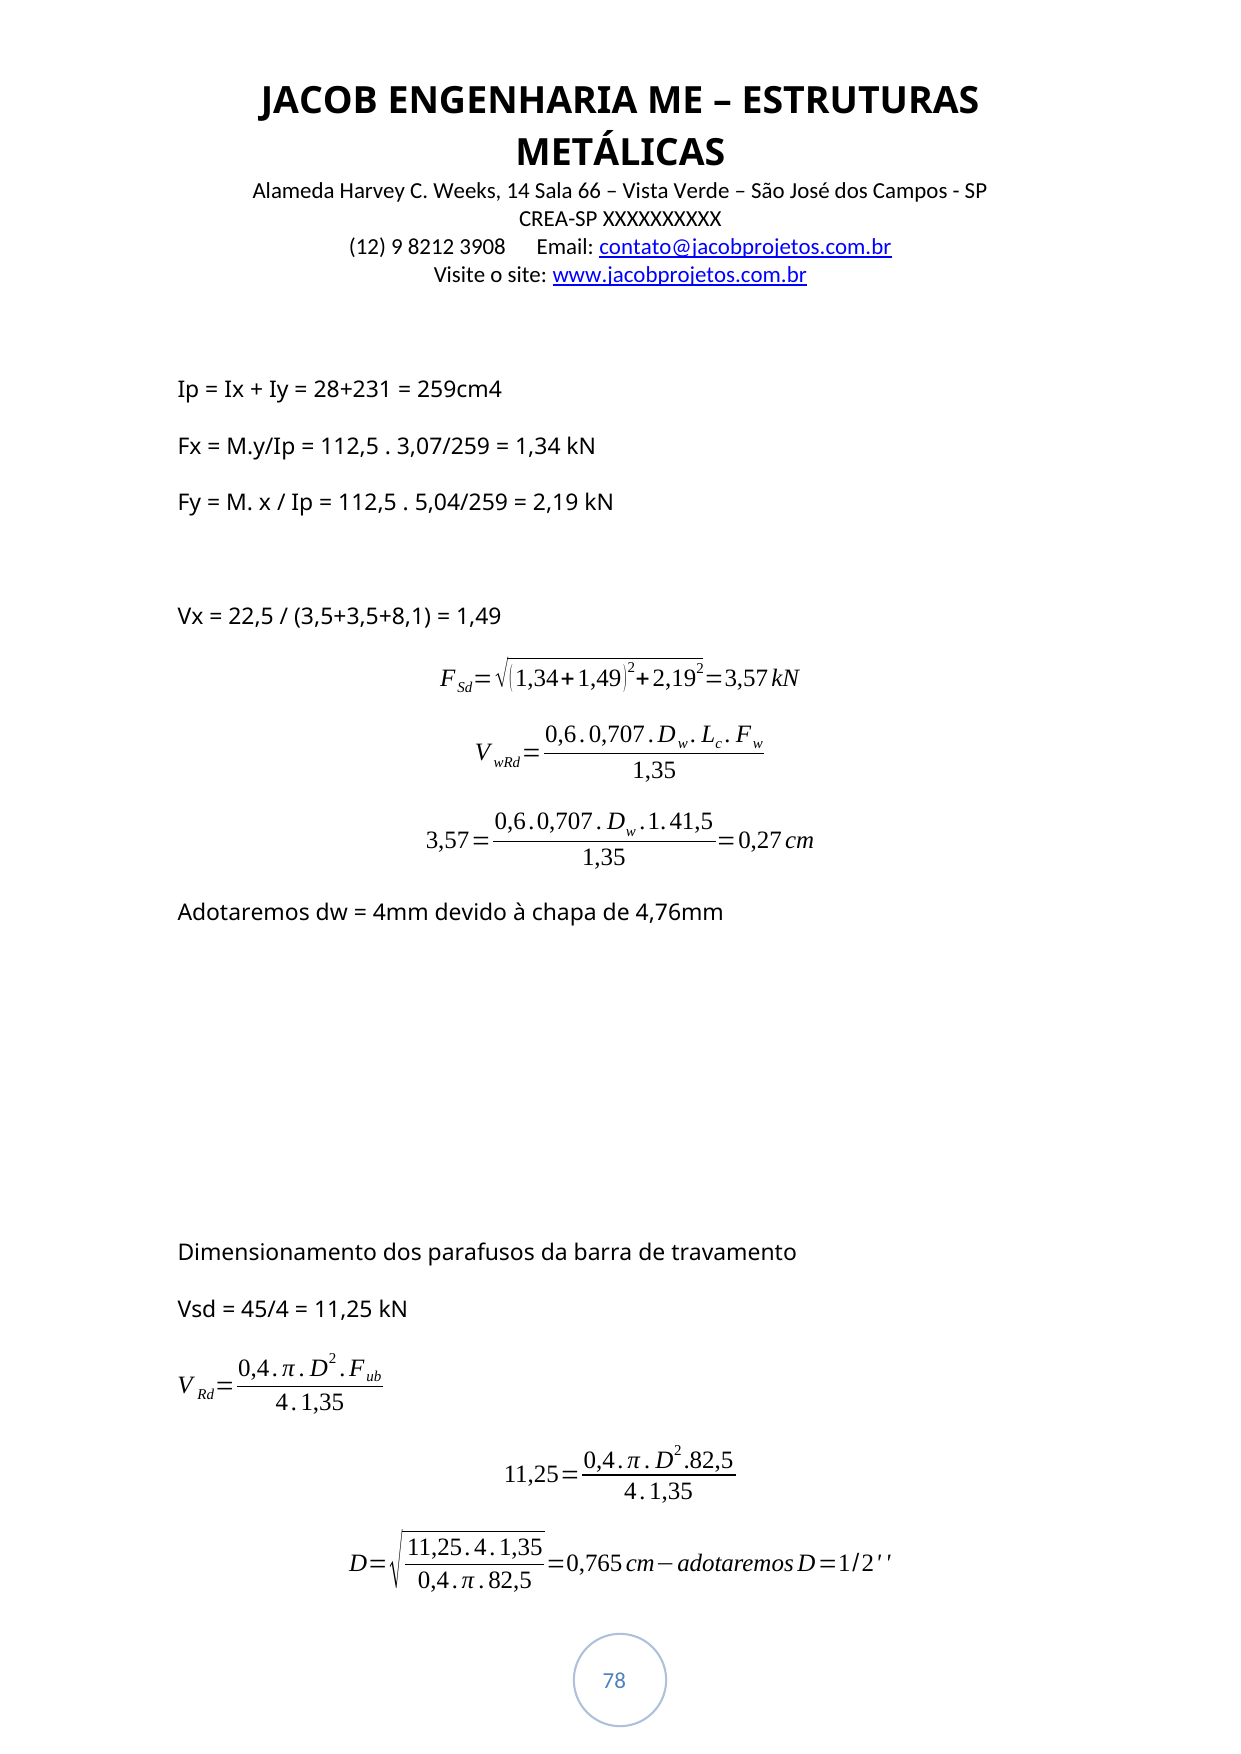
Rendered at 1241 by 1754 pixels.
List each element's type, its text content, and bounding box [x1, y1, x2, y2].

text Fy = M. x / Ip = 112,5 . 5,04/259 = 2,19 kN [177, 486, 1063, 518]
text Ip = Ix + Iy = 28+231 = 259cm4 [177, 373, 1063, 404]
text Adotaremos dw = 4mm devido à chapa de 4,76mm [177, 896, 1063, 927]
text Vsd = 45/4 = 11,25 kN [177, 1293, 1063, 1324]
text Dimensionamento dos parafusos da barra de travamento [177, 1236, 1063, 1267]
text Fx = M.y/Ip = 112,5 . 3,07/259 = 1,34 kN [177, 429, 1063, 461]
text Vx = 22,5 / (3,5+3,5+8,1) = 1,49 [177, 600, 1063, 631]
